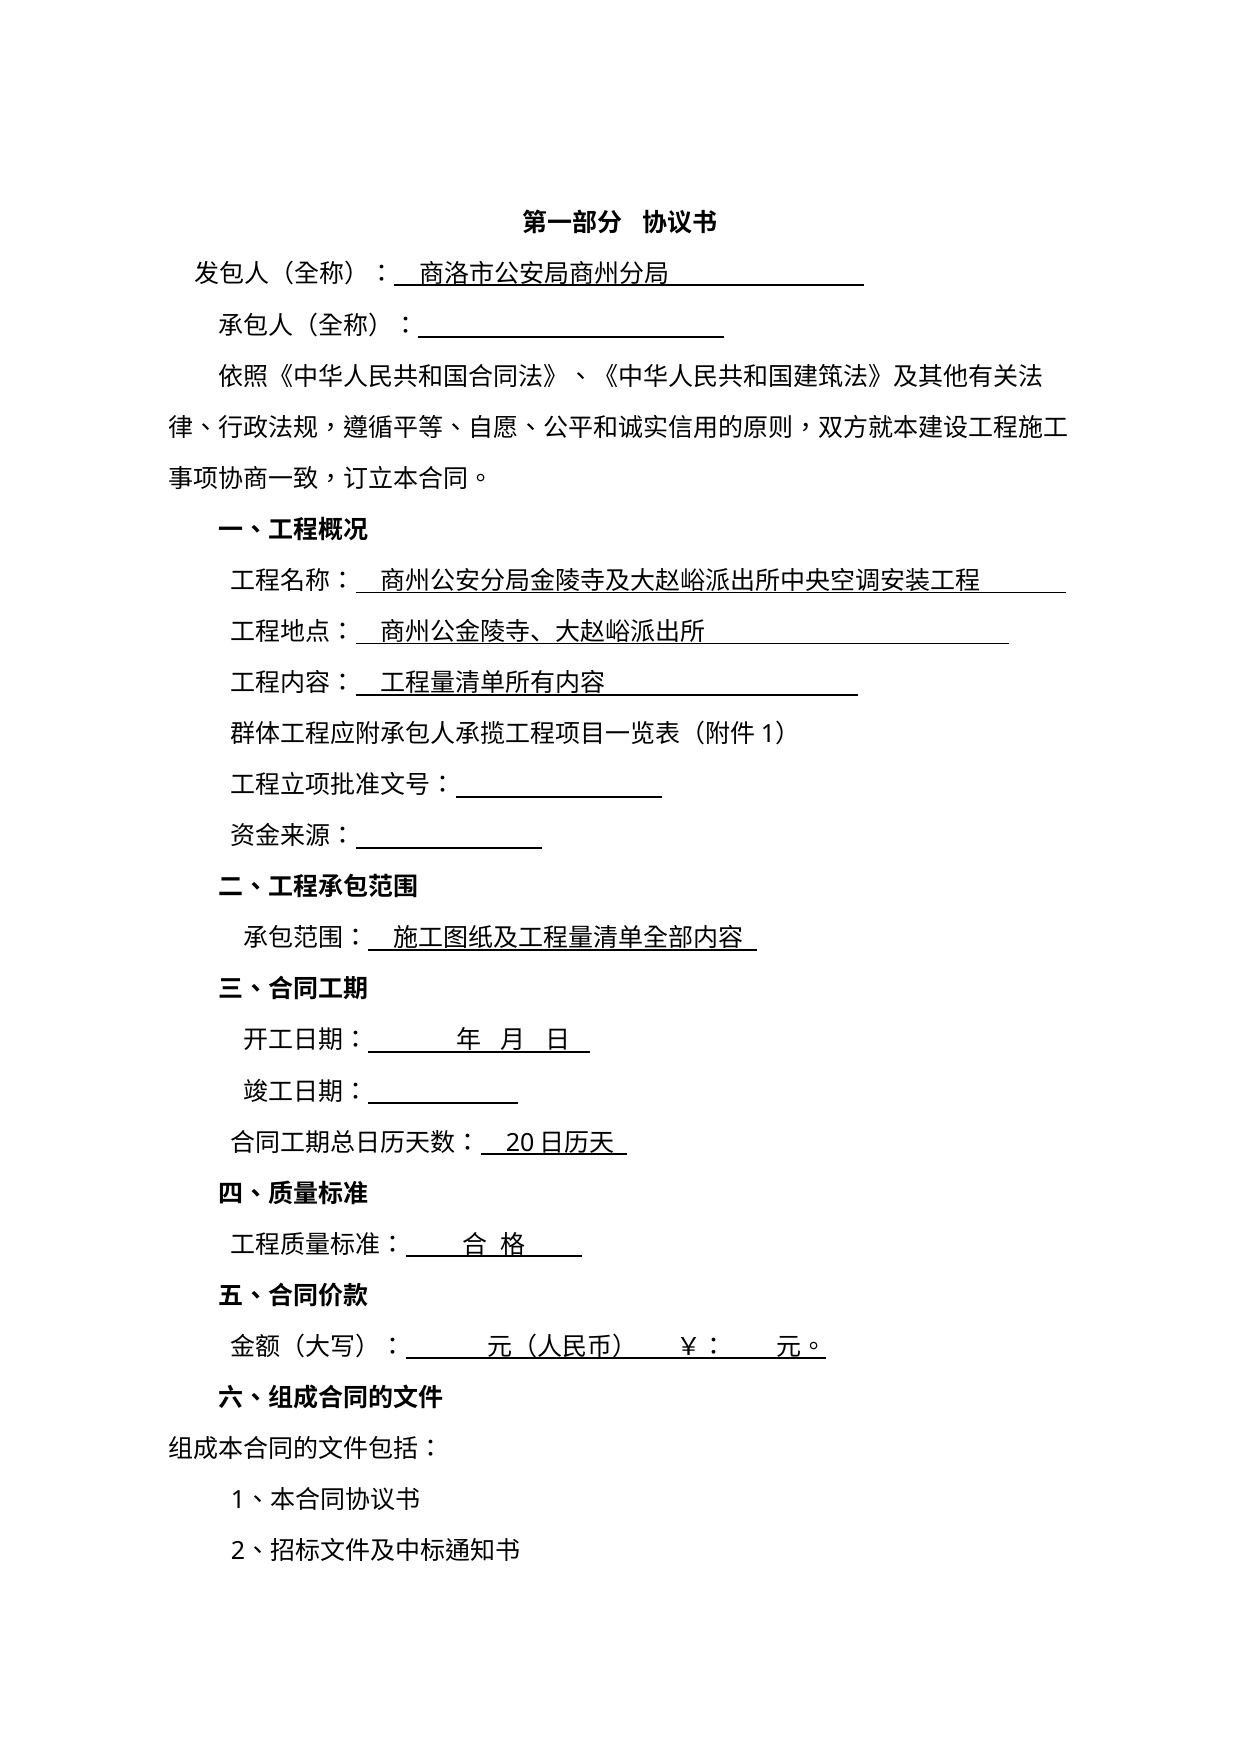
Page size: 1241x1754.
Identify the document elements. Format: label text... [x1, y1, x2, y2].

text 工程内容： 工程量清单所有内容 [168, 665, 1072, 699]
text 第一部分 协议书 [168, 148, 1072, 238]
text 资金来源： [168, 818, 1072, 852]
text 五、合同价款 [168, 1277, 1072, 1311]
text 组成本合同的文件包括： [168, 1430, 1072, 1464]
text 工程地点： 商州公金陵寺、大赵峪派出所 [168, 614, 1072, 648]
text 依照《中华人民共和国合同法》、《中华人民共和国建筑法》及其他有关法律、行政法规，遵循平等、自愿、公平和诚实信用的原则，双方就本建设工程施工事项协商一致，订立本合同。 [168, 358, 1072, 495]
text 四、质量标准 [168, 1175, 1072, 1209]
text 2、招标文件及中标通知书 [168, 1532, 1072, 1567]
text 六、组成合同的文件 [168, 1379, 1072, 1413]
text 三、合同工期 [168, 971, 1072, 1005]
text 一、工程概况 [168, 512, 1072, 546]
text 工程立项批准文号： [168, 767, 1072, 801]
text 工程质量标准： 合 格 [168, 1226, 1072, 1260]
text 工程名称： 商州公安分局金陵寺及大赵峪派出所中央空调安装工程 [168, 563, 1072, 597]
text 金额（大写）： 元（人民币） ￥： 元。 [168, 1328, 1072, 1362]
text 承包范围： 施工图纸及工程量清单全部内容 [168, 920, 1072, 954]
text 竣工日期： [168, 1073, 1072, 1107]
text 开工日期： 年 月 日 [168, 1022, 1072, 1056]
text 合同工期总日历天数： 20日历天 [168, 1124, 1072, 1158]
text 发包人（全称）： 商洛市公安局商州分局 [168, 255, 1072, 289]
text 群体工程应附承包人承揽工程项目一览表（附件1） [168, 716, 1072, 750]
text 1、本合同协议书 [168, 1481, 1072, 1516]
text 承包人（全称）： [168, 307, 1072, 342]
text 二、工程承包范围 [168, 869, 1072, 903]
